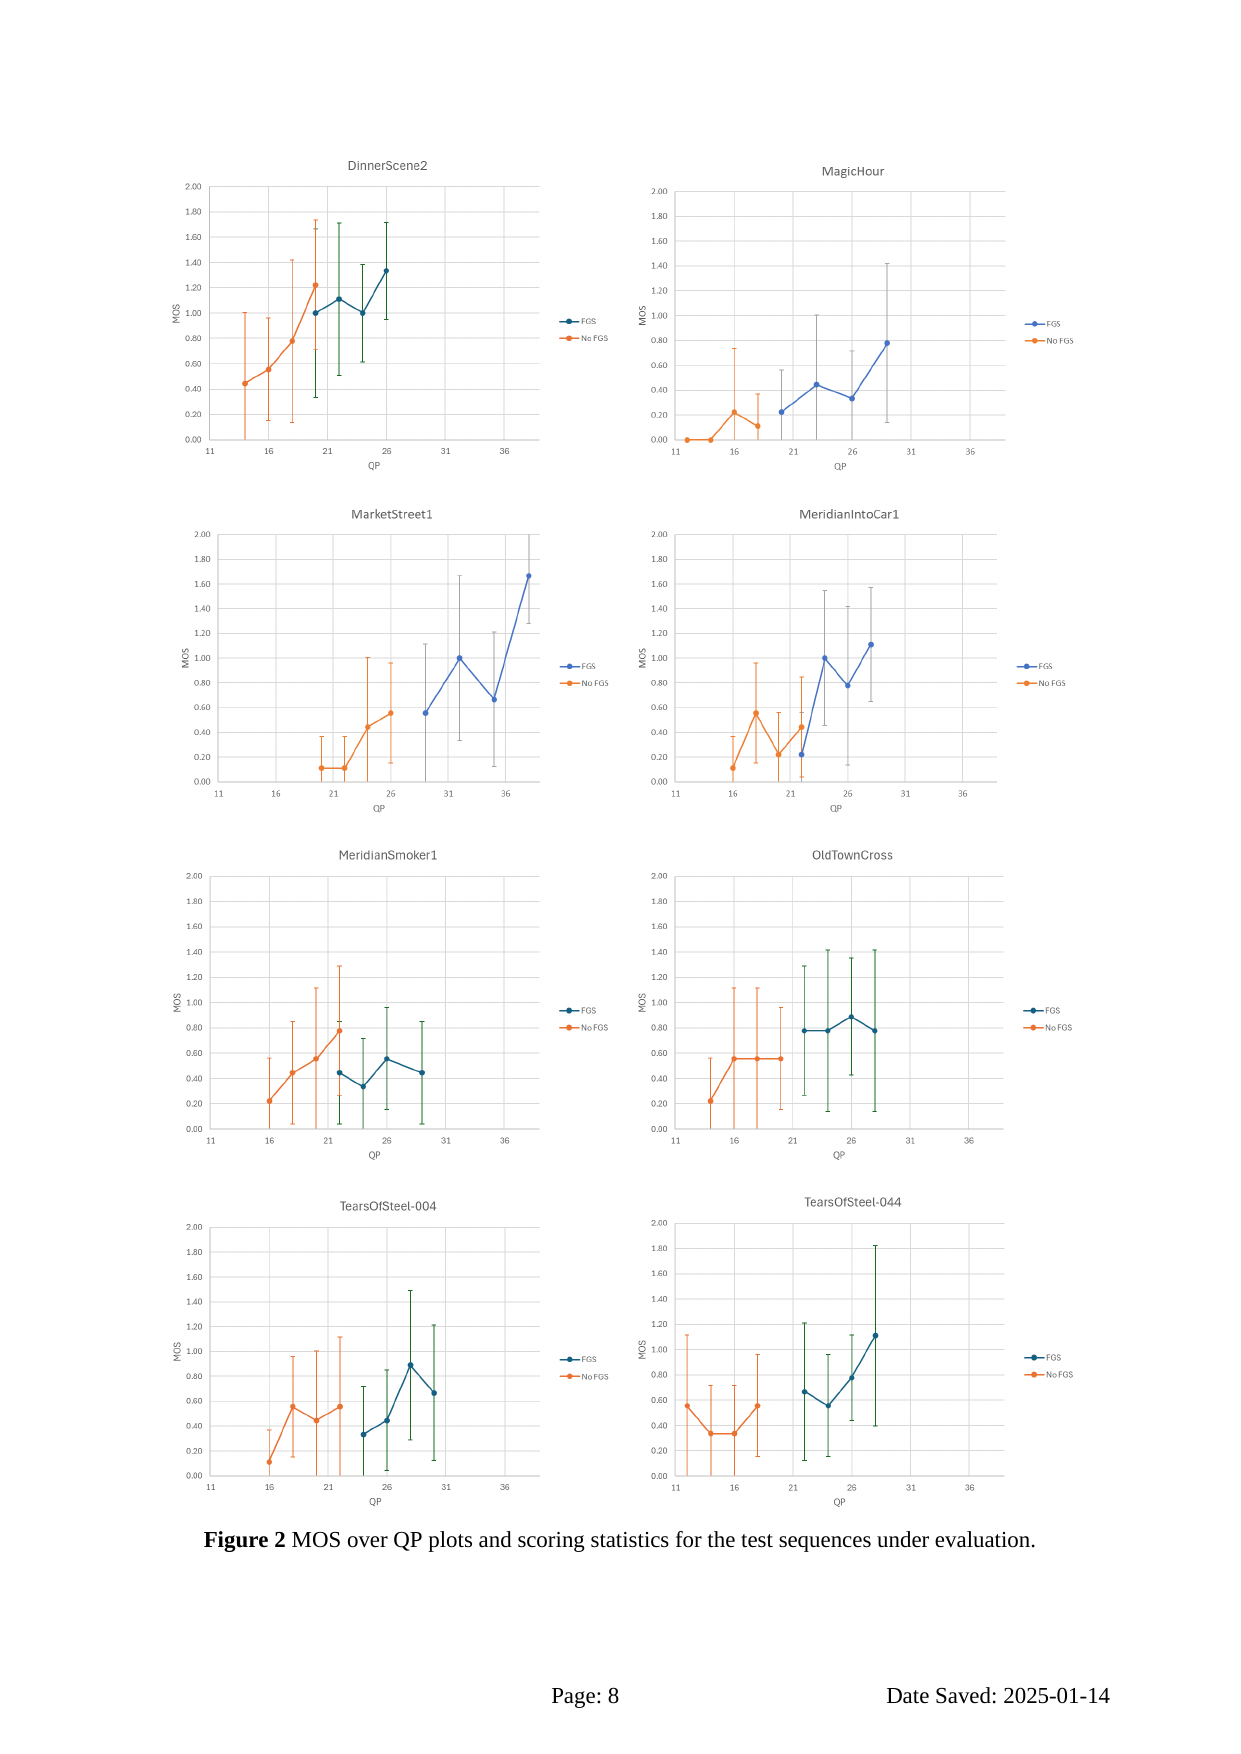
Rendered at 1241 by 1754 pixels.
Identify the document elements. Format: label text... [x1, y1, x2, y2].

picture [166, 497, 618, 826]
picture [157, 150, 618, 484]
picture [158, 839, 618, 1173]
picture [623, 154, 1083, 484]
picture [158, 1191, 618, 1520]
picture [623, 839, 1082, 1173]
picture [623, 497, 1075, 826]
picture [623, 1186, 1083, 1520]
